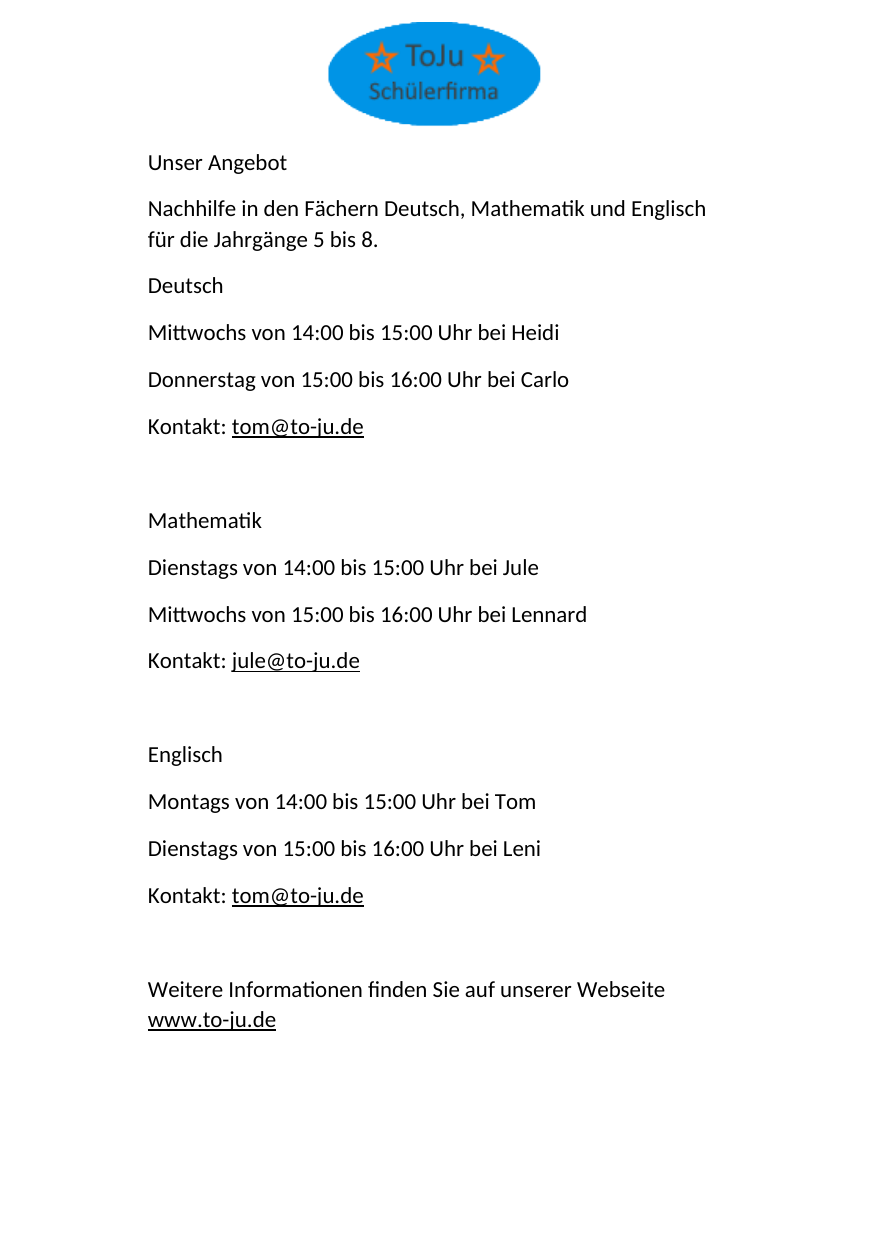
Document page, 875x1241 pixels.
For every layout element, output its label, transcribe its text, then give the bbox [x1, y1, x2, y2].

text Donnerstag von 15:00 bis 16:00 Uhr bei Carlo [148, 365, 726, 393]
text Montags von 14:00 bis 15:00 Uhr bei Tom [148, 787, 726, 815]
text Unser Angebot [148, 148, 726, 176]
text Nachhilfe in den Fächern Deutsch, Mathematik und Englisch für die Jahrgänge 5 bis 8. [148, 194, 726, 253]
text Dienstags von 14:00 bis 15:00 Uhr bei Jule [148, 553, 726, 581]
text Mittwochs von 15:00 bis 16:00 Uhr bei Lennard [148, 600, 726, 628]
picture [319, 22, 555, 131]
text Mittwochs von 14:00 bis 15:00 Uhr bei Heidi [148, 318, 726, 346]
text Kontakt: jule@to-ju.de [148, 647, 726, 674]
text Kontakt: tom@to-ju.de [148, 412, 726, 440]
text Deutsch [148, 272, 726, 299]
text Weitere Informationen finden Sie auf unserer Webseite www.to-ju.de [148, 975, 726, 1033]
text Dienstags von 15:00 bis 16:00 Uhr bei Leni [148, 834, 726, 862]
text Englisch [148, 740, 726, 768]
text Mathematik [148, 506, 726, 534]
text Kontakt: tom@to-ju.de [148, 881, 726, 909]
